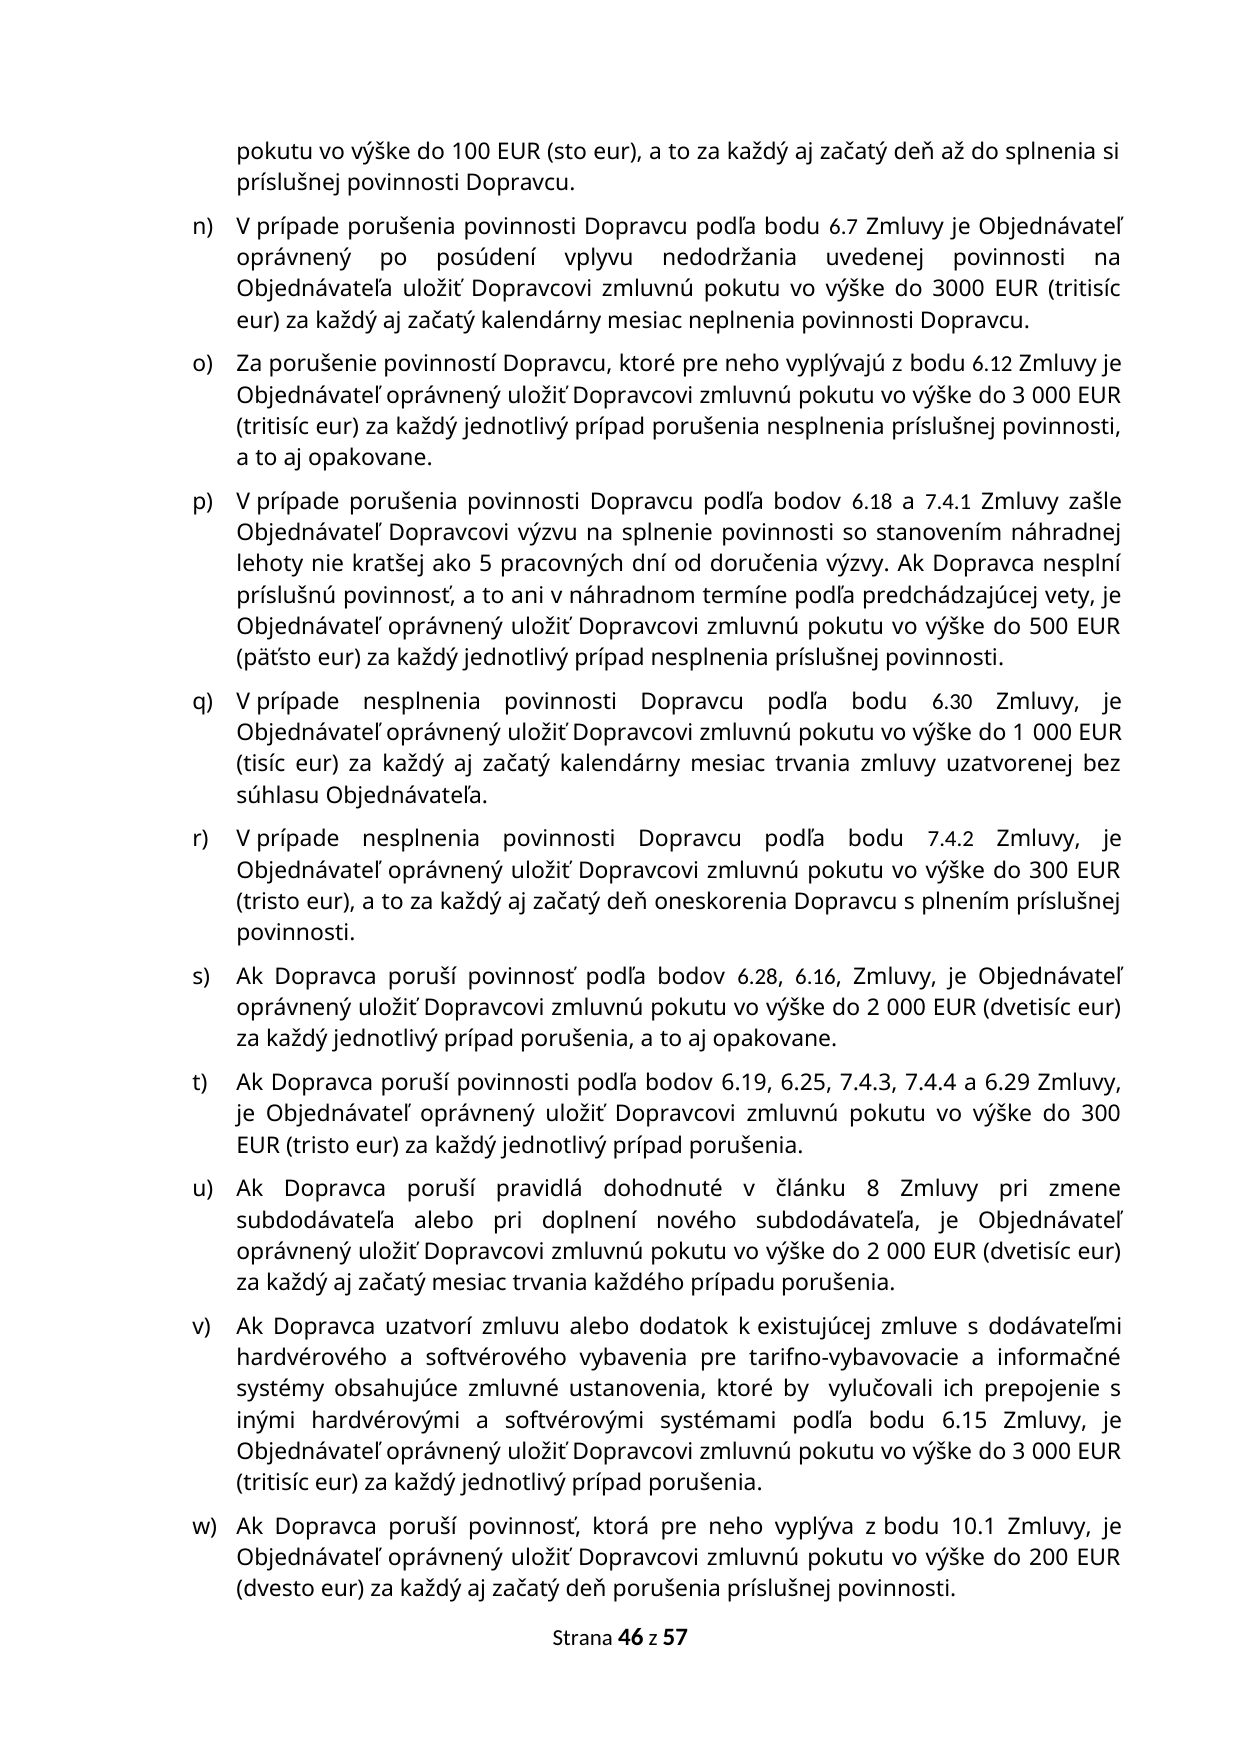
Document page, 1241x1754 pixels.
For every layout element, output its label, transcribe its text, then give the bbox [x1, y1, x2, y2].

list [192, 135, 1122, 197]
list Ak Dopravca poruší povinnosti podľa bodov 6.19, 6.25, 7.4.3, 7.4.4 a 6.29 Zmluvy, je Objednávateľ oprávnený uložiť Dopravcovi zmluvnú pokutu vo výške do 300 EUR (tristo eur) za každý jednotlivý prípad porušenia. [192, 1066, 1122, 1160]
list Ak Dopravca uzatvorí zmluvu alebo dodatok k existujúcej zmluve s dodávateľmi hardvérového a softvérového vybavenia pre tarifno-vybavovacie a informačné systémy obsahujúce zmluvné ustanovenia, ktoré by vylučovali ich prepojenie s inými hardvérovými a softvérovými systémami podľa bodu 6.15 Zmluvy, je Objednávateľ oprávnený uložiť Dopravcovi zmluvnú pokutu vo výške do 3 000 EUR (tritisíc eur) za každý jednotlivý prípad porušenia. [192, 1310, 1122, 1497]
list Ak Dopravca poruší povinnosť podľa bodov 6.28, 6.16, Zmluvy, je Objednávateľ oprávnený uložiť Dopravcovi zmluvnú pokutu vo výške do 2 000 EUR (dvetisíc eur) za každý jednotlivý prípad porušenia, a to aj opakovane. [192, 960, 1122, 1053]
list Ak Dopravca poruší pravidlá dohodnuté v článku 8 Zmluvy pri zmene subdodávateľa alebo pri doplnení nového subdodávateľa, je Objednávateľ oprávnený uložiť Dopravcovi zmluvnú pokutu vo výške do 2 000 EUR (dvetisíc eur) za každý aj začatý mesiac trvania každého prípadu porušenia. [192, 1172, 1122, 1297]
list V prípade porušenia povinnosti Dopravcu podľa bodov 6.18 a 7.4.1 Zmluvy zašle Objednávateľ Dopravcovi výzvu na splnenie povinnosti so stanovením náhradnej lehoty nie kratšej ako 5 pracovných dní od doručenia výzvy. Ak Dopravca nesplní príslušnú povinnosť, a to ani v náhradnom termíne podľa predchádzajúcej vety, je Objednávateľ oprávnený uložiť Dopravcovi zmluvnú pokutu vo výške do 500 EUR (päťsto eur) za každý jednotlivý prípad nesplnenia príslušnej povinnosti. [192, 485, 1122, 672]
list Za porušenie povinností Dopravcu, ktoré pre neho vyplývajú z bodu 6.12 Zmluvy je Objednávateľ oprávnený uložiť Dopravcovi zmluvnú pokutu vo výške do 3 000 EUR (tritisíc eur) za každý jednotlivý prípad porušenia nesplnenia príslušnej povinnosti, a to aj opakovane. [192, 347, 1122, 472]
list V prípade nesplnenia povinnosti Dopravcu podľa bodu 7.4.2 Zmluvy, je Objednávateľ oprávnený uložiť Dopravcovi zmluvnú pokutu vo výške do 300 EUR (tristo eur), a to za každý aj začatý deň oneskorenia Dopravcu s plnením príslušnej povinnosti. [192, 822, 1122, 947]
list V prípade nesplnenia povinnosti Dopravcu podľa bodu 6.30 Zmluvy, je Objednávateľ oprávnený uložiť Dopravcovi zmluvnú pokutu vo výške do 1 000 EUR (tisíc eur) za každý aj začatý kalendárny mesiac trvania zmluvy uzatvorenej bez súhlasu Objednávateľa. [192, 685, 1122, 810]
list Ak Dopravca poruší povinnosť, ktorá pre neho vyplýva z bodu 10.1 Zmluvy, je Objednávateľ oprávnený uložiť Dopravcovi zmluvnú pokutu vo výške do 200 EUR (dvesto eur) za každý aj začatý deň porušenia príslušnej povinnosti. [192, 1510, 1122, 1603]
list V prípade porušenia povinnosti Dopravcu podľa bodu 6.7 Zmluvy je Objednávateľ oprávnený po posúdení vplyvu nedodržania uvedenej povinnosti na Objednávateľa uložiť Dopravcovi zmluvnú pokutu vo výške do 3000 EUR (tritisíc eur) za každý aj začatý kalendárny mesiac neplnenia povinnosti Dopravcu. [192, 210, 1122, 335]
